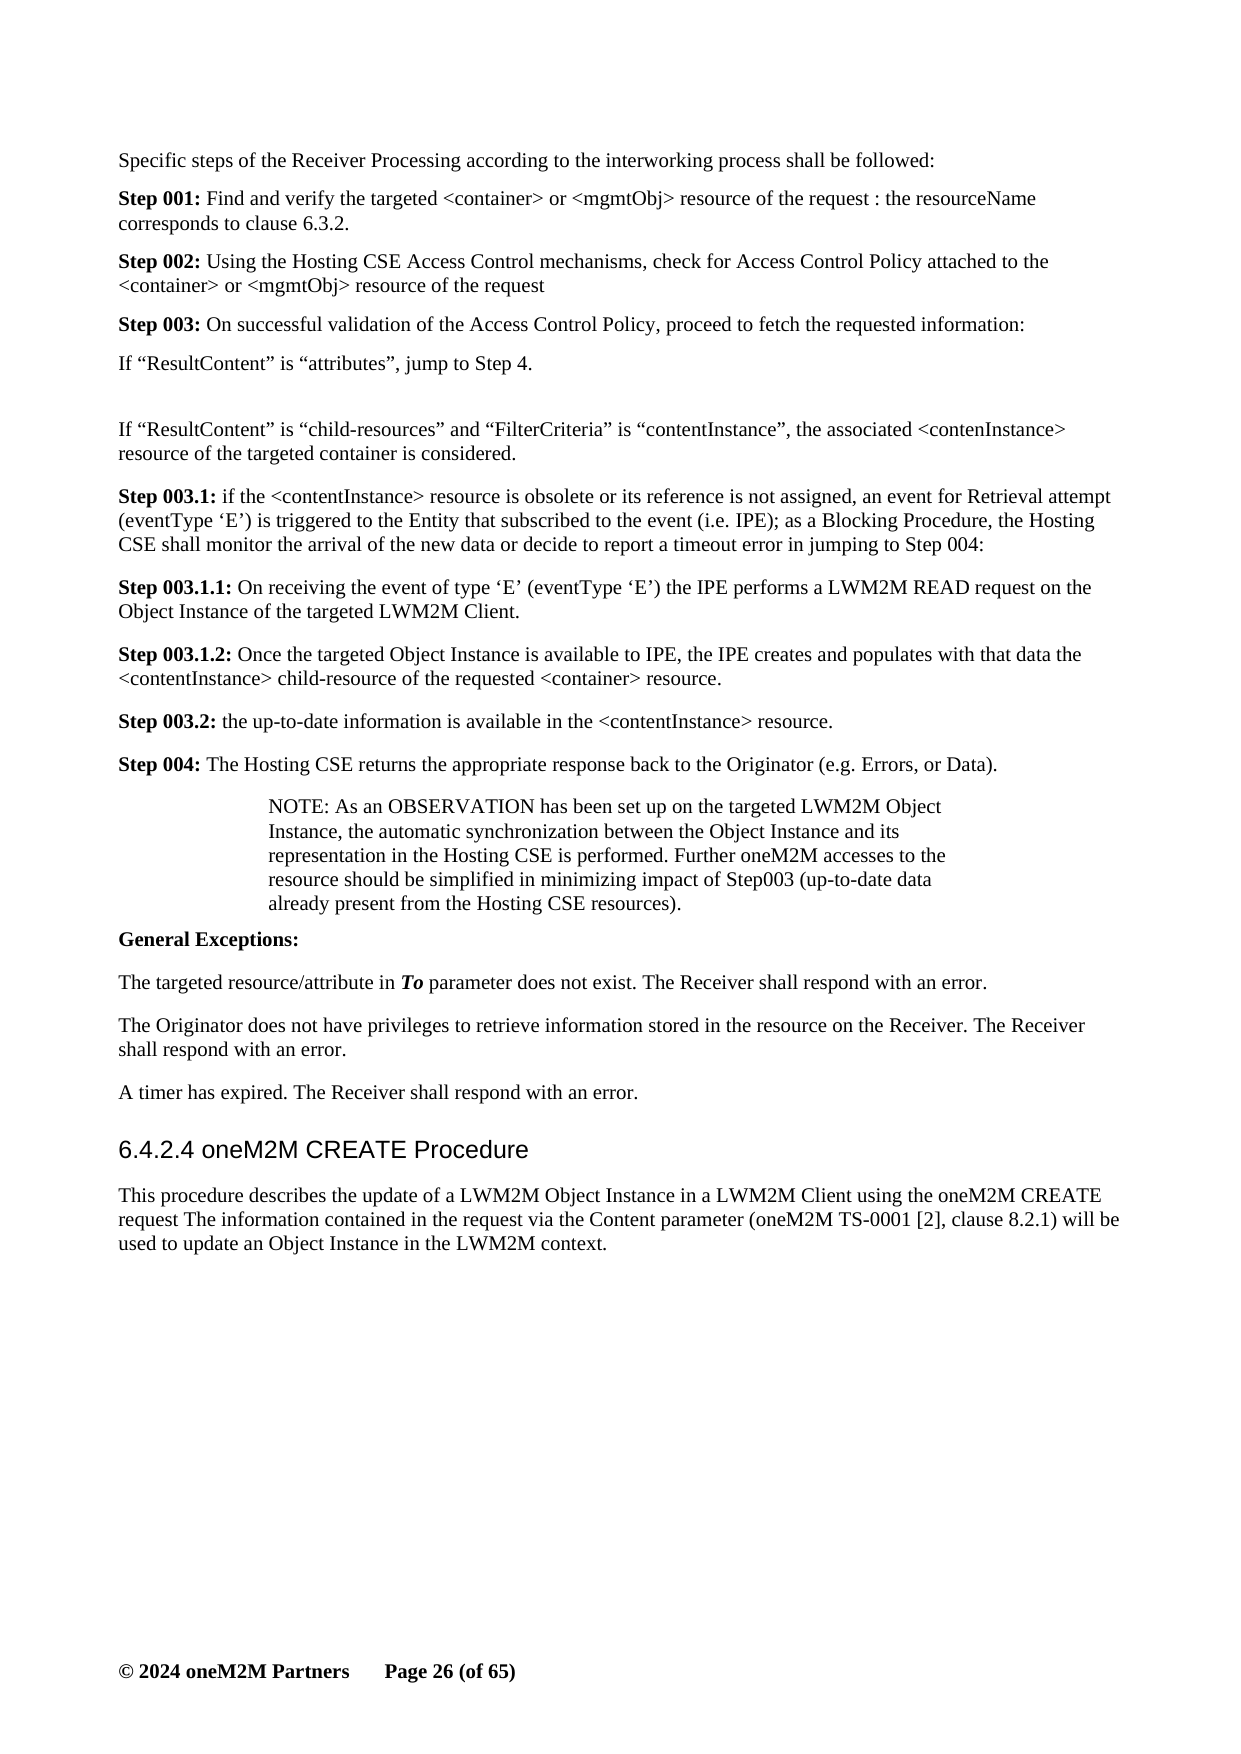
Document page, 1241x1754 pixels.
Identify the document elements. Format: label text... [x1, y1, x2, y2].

text NOTE: As an OBSERVATION has been set up on the targeted LWM2M Object Instance, the automatic synchronization between the Object Instance and its representation in the Hosting CSE is performed. Further oneM2M accesses to the resource should be simplified in minimizing impact of Step003 (up-to-date data already present from the Hosting CSE resources). [268, 794, 972, 915]
subtitle 6.4.2.4 oneM2M CREATE Procedure [118, 1135, 1122, 1164]
text Step 002: Using the Hosting CSE Access Control mechanisms, check for Access Control Policy attached to the <container> or <mgmtObj> resource of the request [118, 249, 1122, 297]
text Step 003: On successful validation of the Access Control Policy, proceed to fetch the requested information: [118, 312, 1122, 336]
text Specific steps of the Receiver Processing according to the interworking process shall be followed: [118, 148, 1122, 172]
text Step 001: Find and verify the targeted <container> or <mgmtObj> resource of the request : the resourceName corresponds to clause 6.3.2. [118, 186, 1122, 234]
